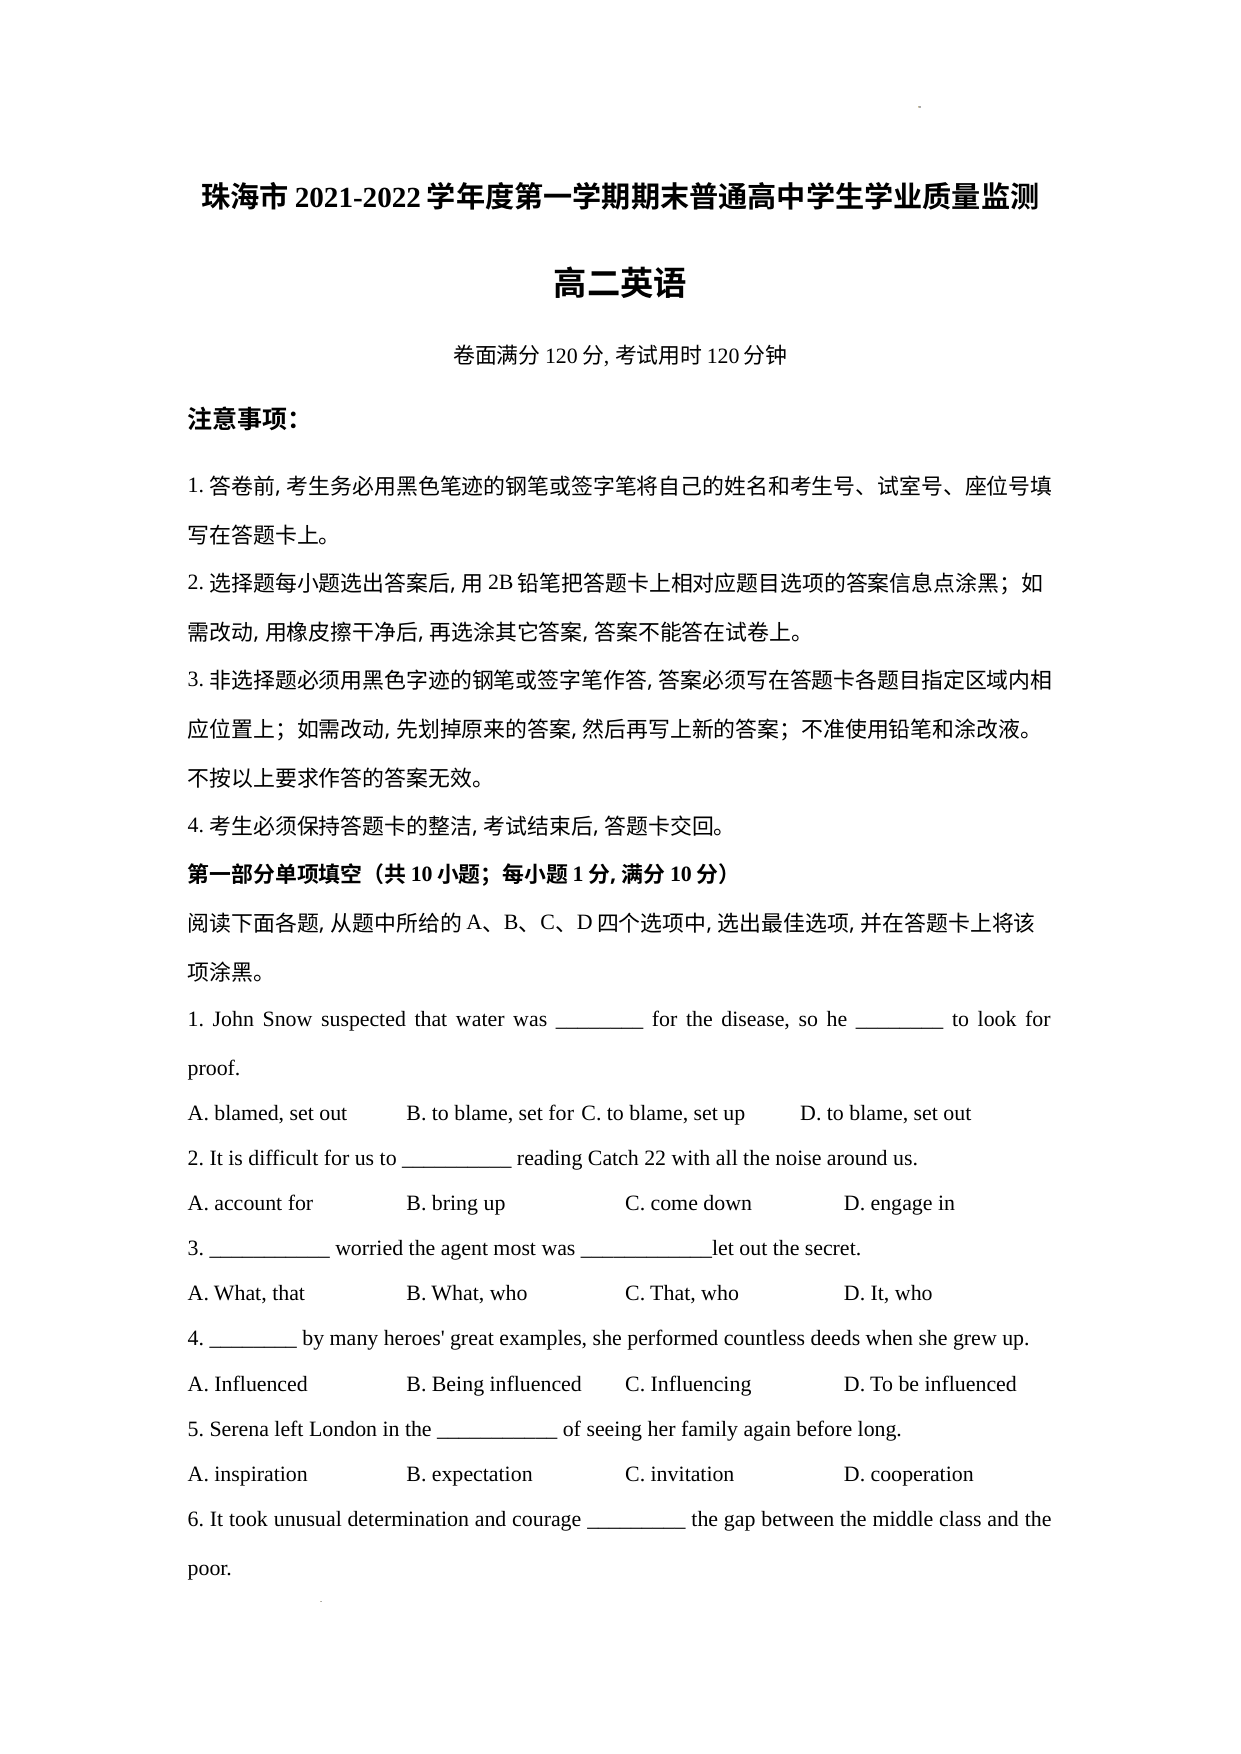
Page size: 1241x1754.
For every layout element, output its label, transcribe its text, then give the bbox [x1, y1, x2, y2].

text 6. It took unusual determination and courage _________ the gap between the middle class and the poor. [187, 1502, 1053, 1583]
text 5. Serena left London in the ___________ of seeing her family again before long. [187, 1412, 1053, 1444]
text 第一部分单项填空（共10小题；每小题1分, 满分10分） [187, 857, 1053, 889]
text 注意事项： [187, 386, 1053, 451]
text A. blamed, set out B. to blame, set for C. to blame, set up D. to blame, set out [187, 1096, 1053, 1129]
text 4. 考生必须保持答题卡的整洁, 考试结束后, 答题卡交回。 [187, 809, 1053, 841]
text A. Influenced B. Being influenced C. Influencing D. To be influenced [187, 1367, 1053, 1399]
text 卷面满分120分, 考试用时120分钟 [187, 337, 1053, 370]
text A. What, that B. What, who C. That, who D. It, who [187, 1277, 1053, 1309]
text 珠海市2021-2022学年度第一学期期末普通高中学生学业质量监测 [187, 162, 1053, 227]
text 阅读下面各题, 从题中所给的A、B、C、D四个选项中, 选出最佳选项, 并在答题卡上将该项涂黑。 [187, 905, 1053, 987]
text A. inspiration B. expectation C. invitation D. cooperation [187, 1457, 1053, 1489]
text 2. It is difficult for us to __________ reading Catch 22 with all the noise around us. [187, 1141, 1053, 1174]
text 高二英语 [187, 248, 1053, 313]
text 1. John Snow suspected that water was ________ for the disease, so he ________ to look for proof. [187, 1002, 1053, 1084]
text 3. ___________ worried the agent most was ____________let out the secret. [187, 1232, 1053, 1264]
text 1. 答卷前, 考生务必用黑色笔迹的钢笔或签字笔将自己的姓名和考生号、试室号、座位号填写在答题卡上。 [187, 469, 1053, 550]
text 2. 选择题每小题选出答案后, 用2B铅笔把答题卡上相对应题目选项的答案信息点涂黑；如需改动, 用橡皮擦干净后, 再选涂其它答案, 答案不能答在试卷上。 [187, 566, 1053, 647]
text 4. ________ by many heroes' great examples, she performed countless deeds when she grew up. [187, 1322, 1053, 1354]
text 3. 非选择题必须用黑色字迹的钢笔或签字笔作答, 答案必须写在答题卡各题目指定区域内相应位置上；如需改动, 先划掉原来的答案, 然后再写上新的答案；不准使用铅笔和涂改液。不按以上要求作答的答案无效。 [187, 663, 1053, 793]
text A. account for B. bring up C. come down D. engage in [187, 1186, 1053, 1219]
